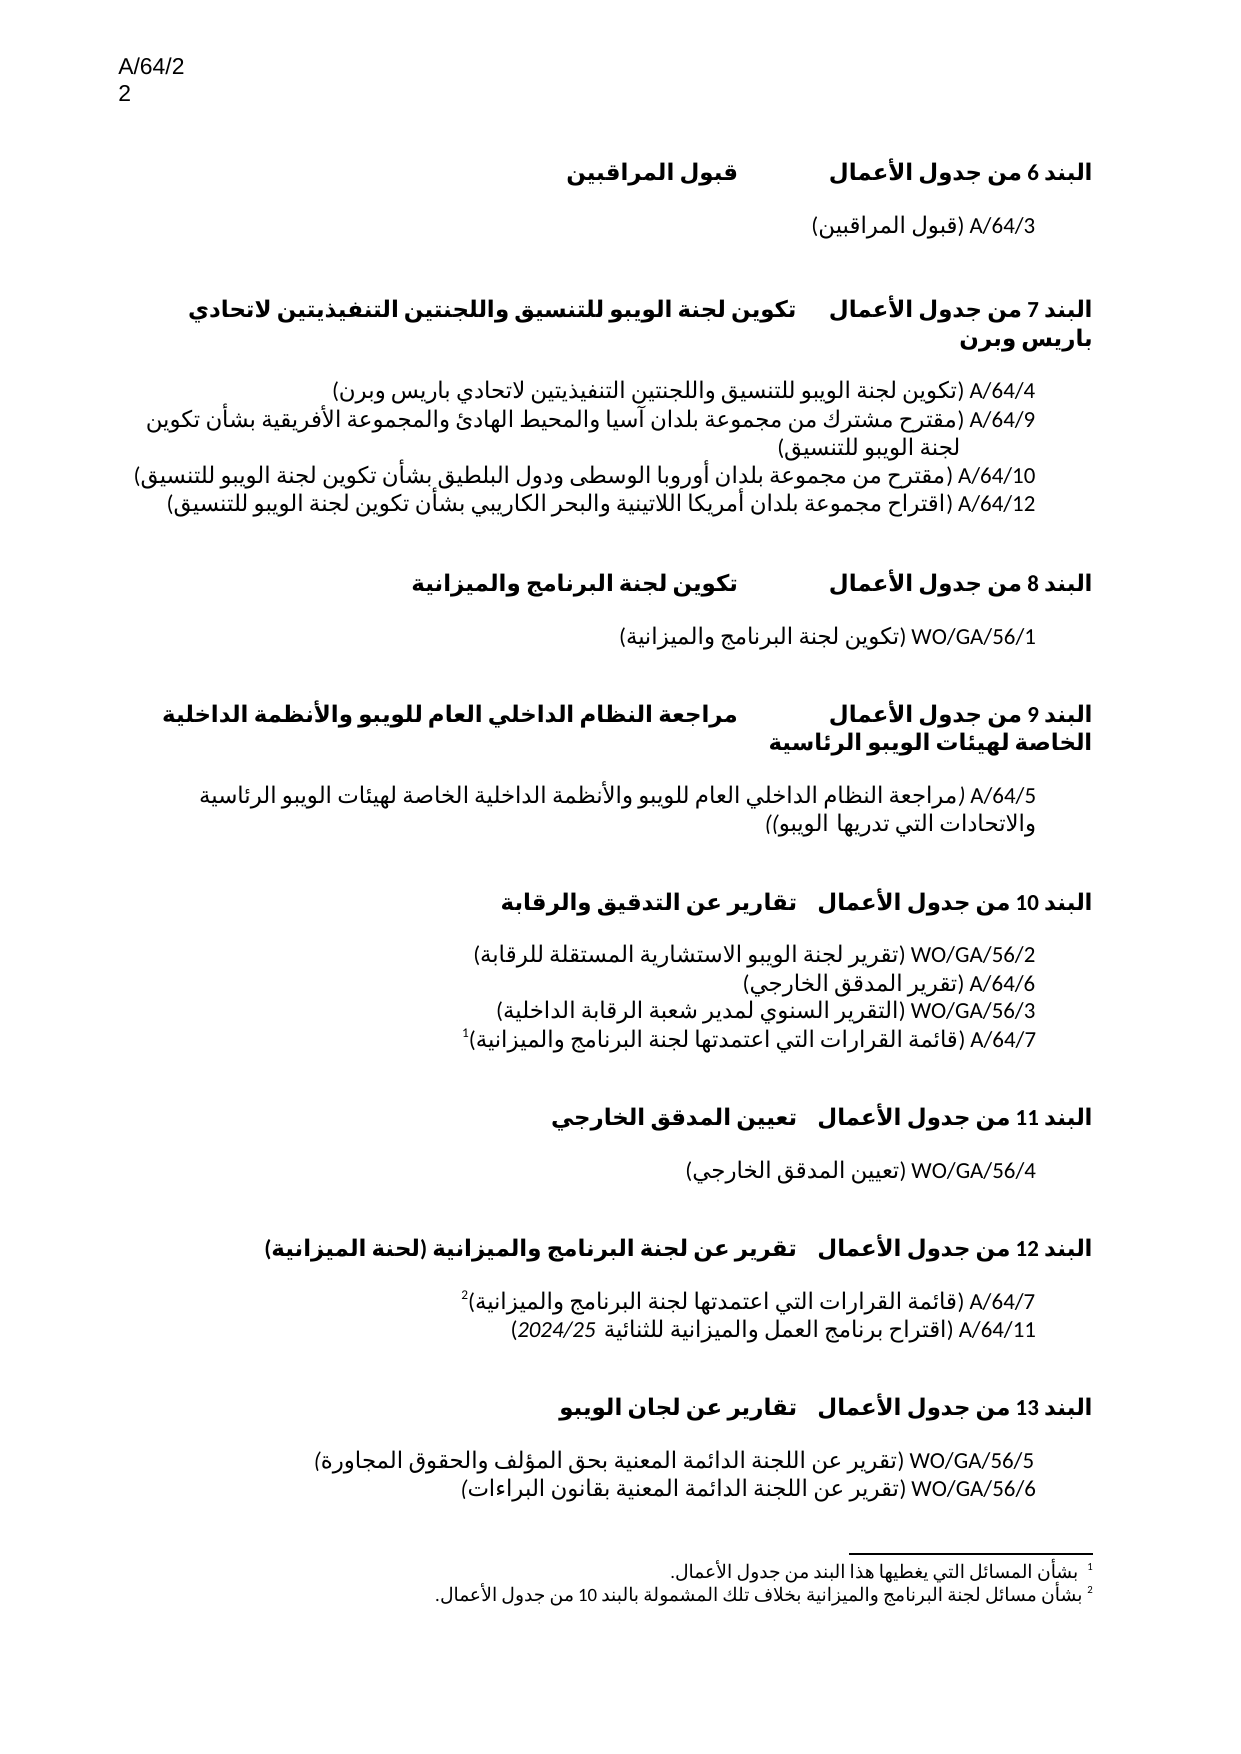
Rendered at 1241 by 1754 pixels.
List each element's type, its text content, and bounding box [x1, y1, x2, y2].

text A/64/9 (مقترح مشترك من مجموعة بلدان آسيا والمحيط الهادئ والمجموعة الأفريقية بشأن تكوين لجنة الويبو للتنسيق) [118, 405, 1036, 461]
text WO/GA/56/4 (تعيين المدقق الخارجي) [118, 1156, 1036, 1184]
subtitle البند 10 من جدول الأعمال تقارير عن التدقيق والرقابة [118, 888, 1092, 916]
text A/64/3 (قبول المراقبين) [118, 212, 1036, 239]
text A/64/6 (تقرير المدقق الخارجي) [118, 969, 1036, 997]
subtitle البند 9 من جدول الأعمال مراجعة النظام الداخلي العام للويبو والأنظمة الداخلية الخاصة لهيئات الويبو الرئاسية [118, 701, 1092, 757]
text A/64/12 (اقتراح مجموعة بلدان أمريكا اللاتينية والبحر الكاريبي بشأن تكوين لجنة الويبو للتنسيق) [118, 489, 1036, 517]
text A/64/7 (قائمة القرارات التي اعتمدتها لجنة البرنامج والميزانية) [118, 1287, 1036, 1315]
text A/64/11 (اقتراح برنامج العمل والميزانية للثنائية 2024/25) [118, 1315, 1036, 1343]
text WO/GA/56/6 (تقرير عن اللجنة الدائمة المعنية بقانون البراءات) [118, 1474, 1036, 1502]
text A/64/10 (مقترح من مجموعة بلدان أوروبا الوسطى ودول البلطيق بشأن تكوين لجنة الويبو للتنسيق) [118, 461, 1036, 489]
text A/64/4 (تكوين لجنة الويبو للتنسيق واللجنتين التنفيذيتين لاتحادي باريس وبرن) [118, 377, 1036, 405]
text WO/GA/56/3 (التقرير السنوي لمدير شعبة الرقابة الداخلية) [118, 997, 1036, 1025]
subtitle البند 12 من جدول الأعمال تقرير عن لجنة البرنامج والميزانية (لحنة الميزانية) [118, 1234, 1092, 1262]
text A/64/7 (قائمة القرارات التي اعتمدتها لجنة البرنامج والميزانية) [118, 1025, 1036, 1053]
subtitle البند 8 من جدول الأعمال تكوين لجنة البرنامج والميزانية [118, 569, 1092, 597]
text WO/GA/56/5 (تقرير عن اللجنة الدائمة المعنية بحق المؤلف والحقوق المجاورة) [118, 1446, 1034, 1474]
text WO/GA/56/1 (تكوين لجنة البرنامج والميزانية) [118, 622, 1036, 651]
subtitle البند 7 من جدول الأعمال تكوين لجنة الويبو للتنسيق واللجنتين التنفيذيتين لاتحادي باريس وبرن [118, 296, 1092, 352]
subtitle البند 13 من جدول الأعمال تقارير عن لجان الويبو [118, 1393, 1092, 1421]
subtitle البند 6 من جدول الأعمال قبول المراقبين [118, 158, 1092, 187]
text WO/GA/56/2 (تقرير لجنة الويبو الاستشارية المستقلة للرقابة) [118, 941, 1036, 969]
text A/64/5 (مراجعة النظام الداخلي العام للويبو والأنظمة الداخلية الخاصة لهيئات الويبو الرئاسية والاتحادات التي تدريها الويبو)) [118, 782, 1036, 838]
subtitle البند 11 من جدول الأعمال تعيين المدقق الخارجي [118, 1103, 1092, 1131]
